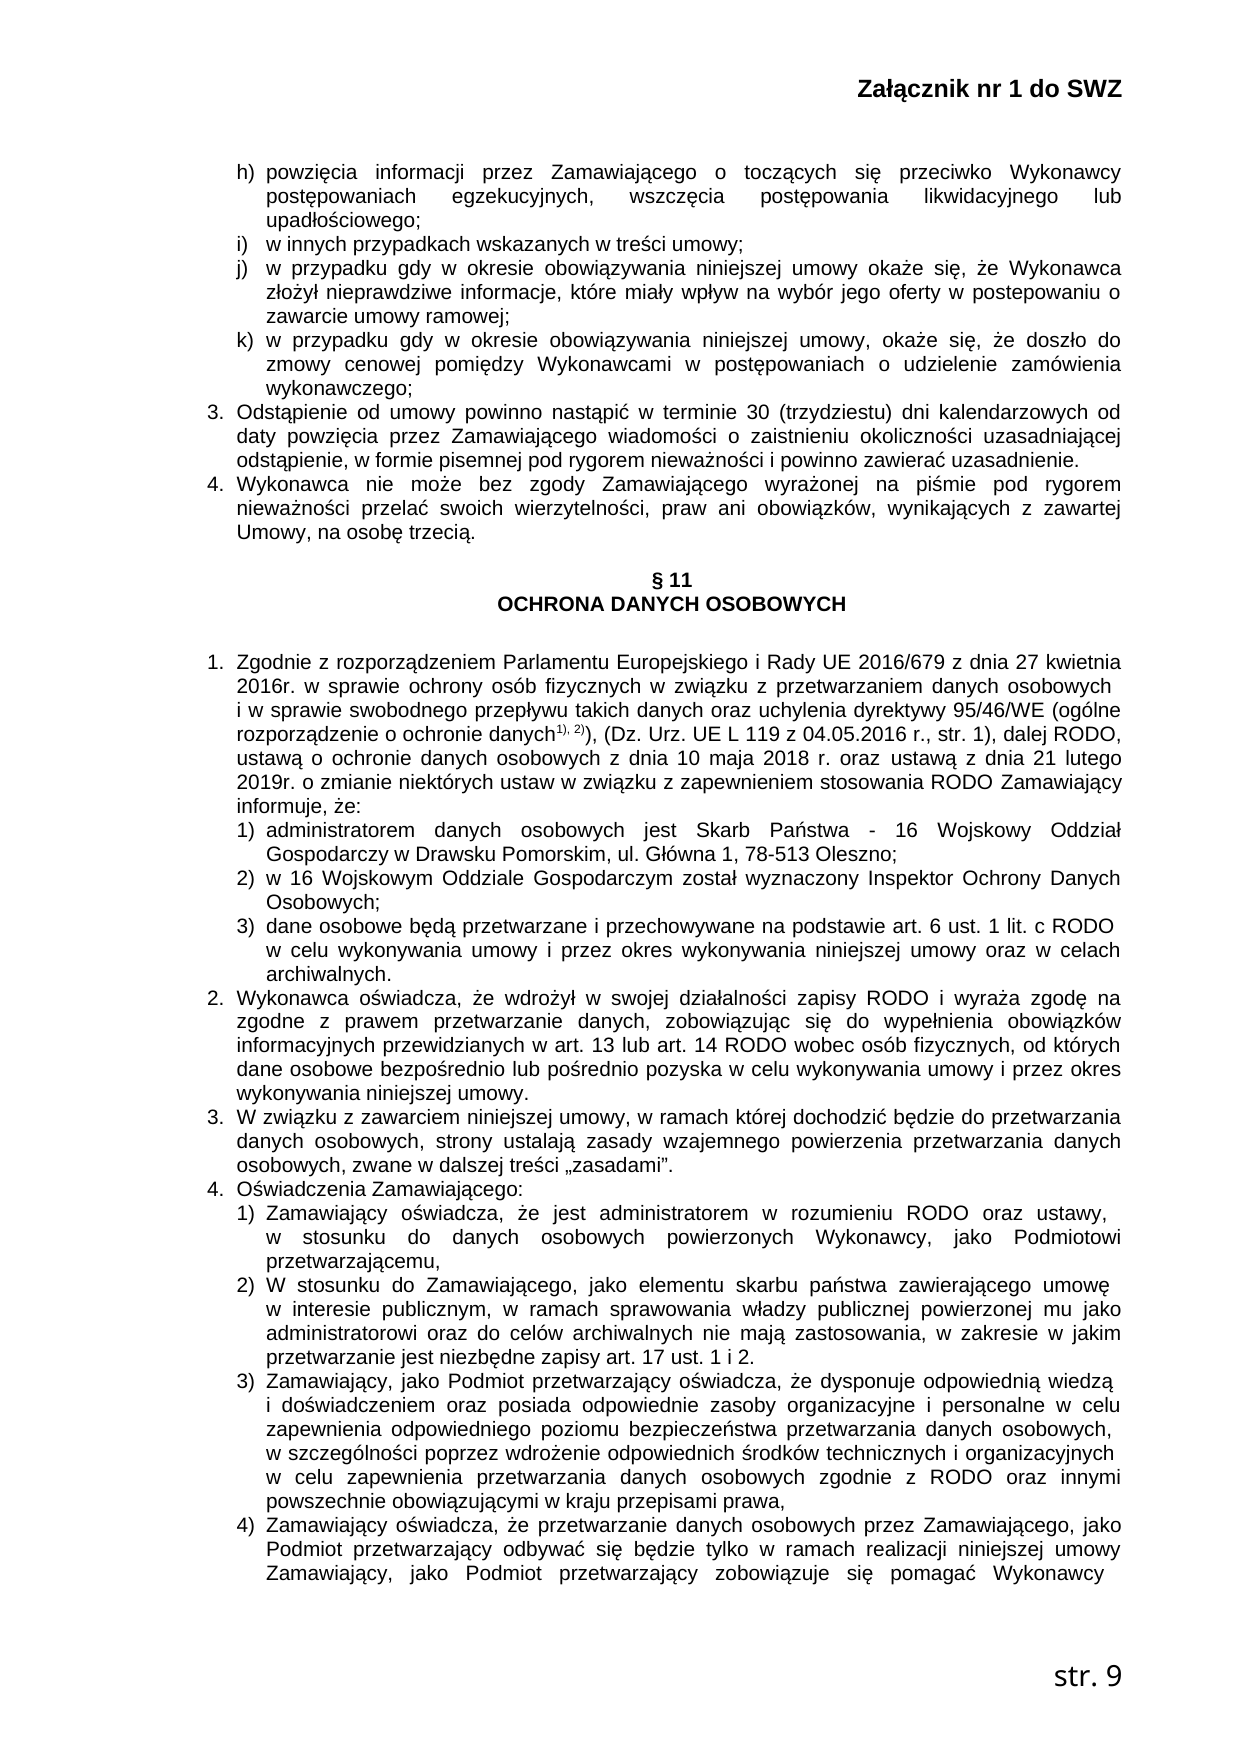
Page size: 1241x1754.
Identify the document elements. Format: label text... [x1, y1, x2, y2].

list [236, 1512, 1122, 1584]
list administratorem danych osobowych jest Skarb Państwa - 16 Wojskowy Oddział Gospodarczy w Drawsku Pomorskim, ul. Główna 1, 78-513 Oleszno; [236, 818, 1122, 866]
list Zamawiający oświadcza, że jest administratorem w rozumieniu RODO oraz ustawy, w stosunku do danych osobowych powierzonych Wykonawcy, jako Podmiotowi przetwarzającemu, [236, 1201, 1122, 1273]
list w innych przypadkach wskazanych w treści umowy; [236, 232, 1122, 256]
list W związku z zawarciem niniejszej umowy, w ramach której dochodzić będzie do przetwarzania danych osobowych, strony ustalają zasady wzajemnego powierzenia przetwarzania danych osobowych, zwane w dalszej treści „zasadami”. [207, 1105, 1122, 1177]
list Odstąpienie od umowy powinno nastąpić w terminie 30 (trzydziestu) dni kalendarzowych od daty powzięcia przez Zamawiającego wiadomości o zaistnieniu okoliczności uzasadniającej odstąpienie, w formie pisemnej pod rygorem nieważności i powinno zawierać uzasadnienie. [207, 400, 1122, 472]
list dane osobowe będą przetwarzane i przechowywane na podstawie art. 6 ust. 1 lit. c RODO w celu wykonywania umowy i przez okres wykonywania niniejszej umowy oraz w celach archiwalnych. [236, 913, 1122, 985]
list Zamawiający, jako Podmiot przetwarzający oświadcza, że dysponuje odpowiednią wiedzą i doświadczeniem oraz posiada odpowiednie zasoby organizacyjne i personalne w celu zapewnienia odpowiedniego poziomu bezpieczeństwa przetwarzania danych osobowych, w szczególności poprzez wdrożenie odpowiednich środków technicznych i organizacyjnych w celu zapewnienia przetwarzania danych osobowych zgodnie z RODO oraz innymi powszechnie obowiązującymi w kraju przepisami prawa, [236, 1369, 1122, 1512]
list w 16 Wojskowym Oddziale Gospodarczym został wyznaczony Inspektor Ochrony Danych Osobowych; [236, 866, 1122, 913]
list powzięcia informacji przez Zamawiającego o toczących się przeciwko Wykonawcy postępowaniach egzekucyjnych, wszczęcia postępowania likwidacyjnego lub upadłościowego; [236, 160, 1122, 232]
list W stosunku do Zamawiającego, jako elementu skarbu państwa zawierającego umowę w interesie publicznym, w ramach sprawowania władzy publicznej powierzonej mu jako administratorowi oraz do celów archiwalnych nie mają zastosowania, w zakresie w jakim przetwarzanie jest niezbędne zapisy art. 17 ust. 1 i 2. [236, 1273, 1122, 1369]
list Wykonawca oświadcza, że wdrożył w swojej działalności zapisy RODO i wyraża zgodę na zgodne z prawem przetwarzanie danych, zobowiązując się do wypełnienia obowiązków informacyjnych przewidzianych w art. 13 lub art. 14 RODO wobec osób fizycznych, od których dane osobowe bezpośrednio lub pośrednio pozyska w celu wykonywania umowy i przez okres wykonywania niniejszej umowy. [207, 985, 1122, 1105]
subtitle § 11 [222, 567, 1122, 591]
list Wykonawca nie może bez zgody Zamawiającego wyrażonej na piśmie pod rygorem nieważności przelać swoich wierzytelności, praw ani obowiązków, wynikających z zawartej Umowy, na osobę trzecią. [207, 472, 1122, 543]
subtitle OCHRONA DANYCH OSOBOWYCH [222, 591, 1122, 615]
list Zgodnie z rozporządzeniem Parlamentu Europejskiego i Rady UE 2016/679 z dnia 27 kwietnia 2016r. w sprawie ochrony osób fizycznych w związku z przetwarzaniem danych osobowych i w sprawie swobodnego przepływu takich danych oraz uchylenia dyrektywy 95/46/WE (ogólne rozporządzenie o ochronie danych1), 2)), (Dz. Urz. UE L 119 z 04.05.2016 r., str. 1), dalej RODO, ustawą o ochronie danych osobowych z dnia 10 maja 2018 r. oraz ustawą z dnia 21 lutego 2019r. o zmianie niektórych ustaw w związku z zapewnieniem stosowania RODO Zamawiający informuje, że: [207, 650, 1122, 818]
list w przypadku gdy w okresie obowiązywania niniejszej umowy okaże się, że Wykonawca złożył nieprawdziwe informacje, które miały wpływ na wybór jego oferty w postepowaniu o zawarcie umowy ramowej; [236, 256, 1122, 328]
list Oświadczenia Zamawiającego: [207, 1177, 1122, 1201]
list w przypadku gdy w okresie obowiązywania niniejszej umowy, okaże się, że doszło do zmowy cenowej pomiędzy Wykonawcami w postępowaniach o udzielenie zamówienia wykonawczego; [236, 328, 1122, 400]
